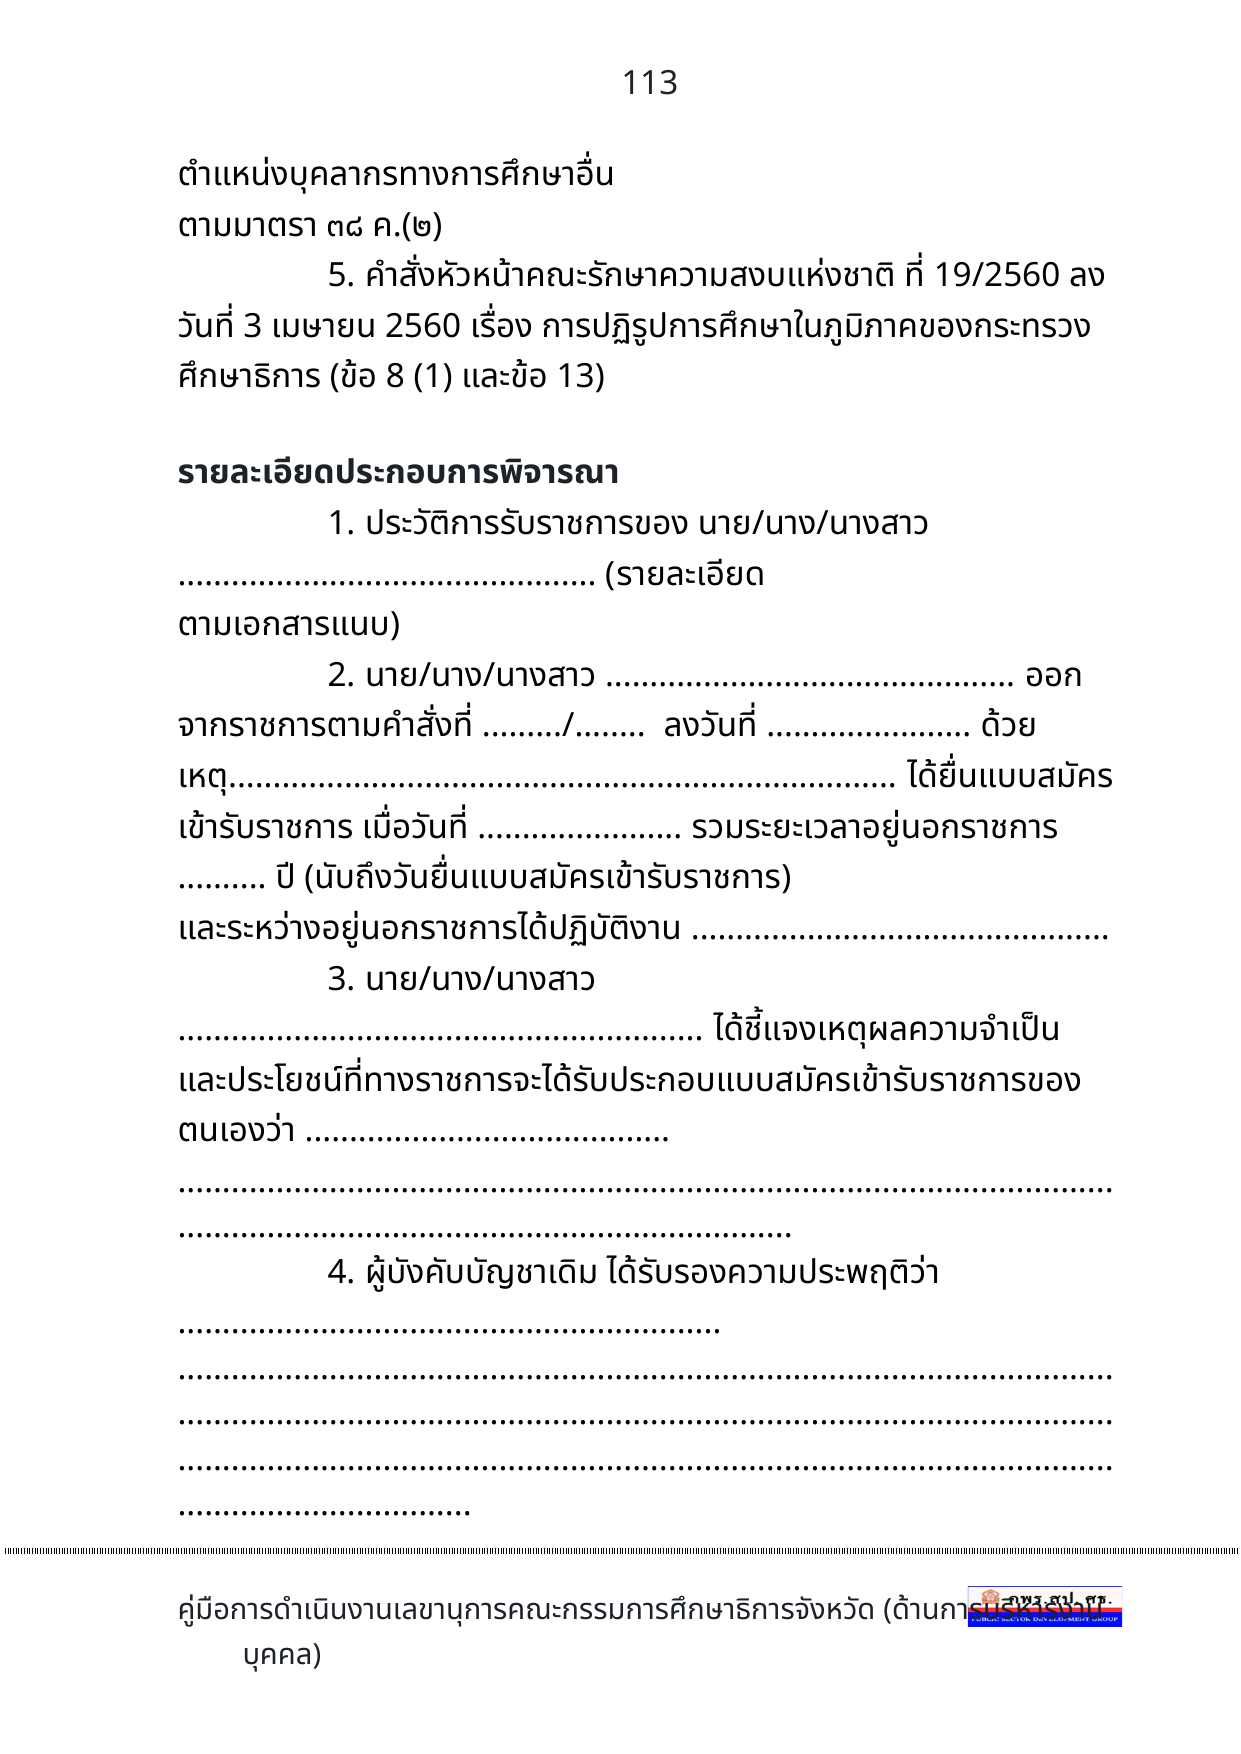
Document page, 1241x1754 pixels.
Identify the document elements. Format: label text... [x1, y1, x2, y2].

text 4. ผู้บังคับบัญชาเดิม ได้รับรองความประพฤติว่า ............................................................. ............................................................................................................................................................................................................................................................................................................................................................ [177, 1247, 1122, 1525]
picture [967, 1586, 1123, 1627]
text 5. คำสั่งหัวหน้าคณะรักษาความสงบแห่งชาติ ที่ 19/2560 ลงวันที่ 3 เมษายน 2560 เรื่อง การปฏิรูปการศึกษาในภูมิภาคของกระทรวงศึกษาธิการ (ข้อ 8 (1) และข้อ 13) [177, 251, 1122, 403]
text 2. นาย/นาง/นางสาว .............................................. ออกจากราชการตามคำสั่งที่ ........./........ ลงวันที่ ....................... ด้วยเหตุ........................................................................... ได้ยื่นแบบสมัครเข้ารับราชการ เมื่อวันที่ ....................... รวมระยะเวลาอยู่นอกราชการ .......... ปี (นับถึงวันยื่นแบบสมัครเข้ารับราชการ) และระหว่างอยู่นอกราชการได้ปฏิบัติงาน ............................................... [177, 651, 1122, 954]
text รายละเอียดประกอบการพิจารณา [177, 448, 1122, 499]
text 1. ประวัติการรับราชการของ นาย/นาง/นางสาว ............................................... (รายละเอียด ตามเอกสารแนบ) [177, 499, 1122, 651]
text 3. นาย/นาง/นางสาว ........................................................... ได้ชี้แจงเหตุผลความจำเป็น และประโยชน์ที่ทางราชการจะได้รับประกอบแบบสมัครเข้ารับราชการของตนเองว่า ......................................... .............................................................................................................................................................................. [177, 954, 1122, 1247]
